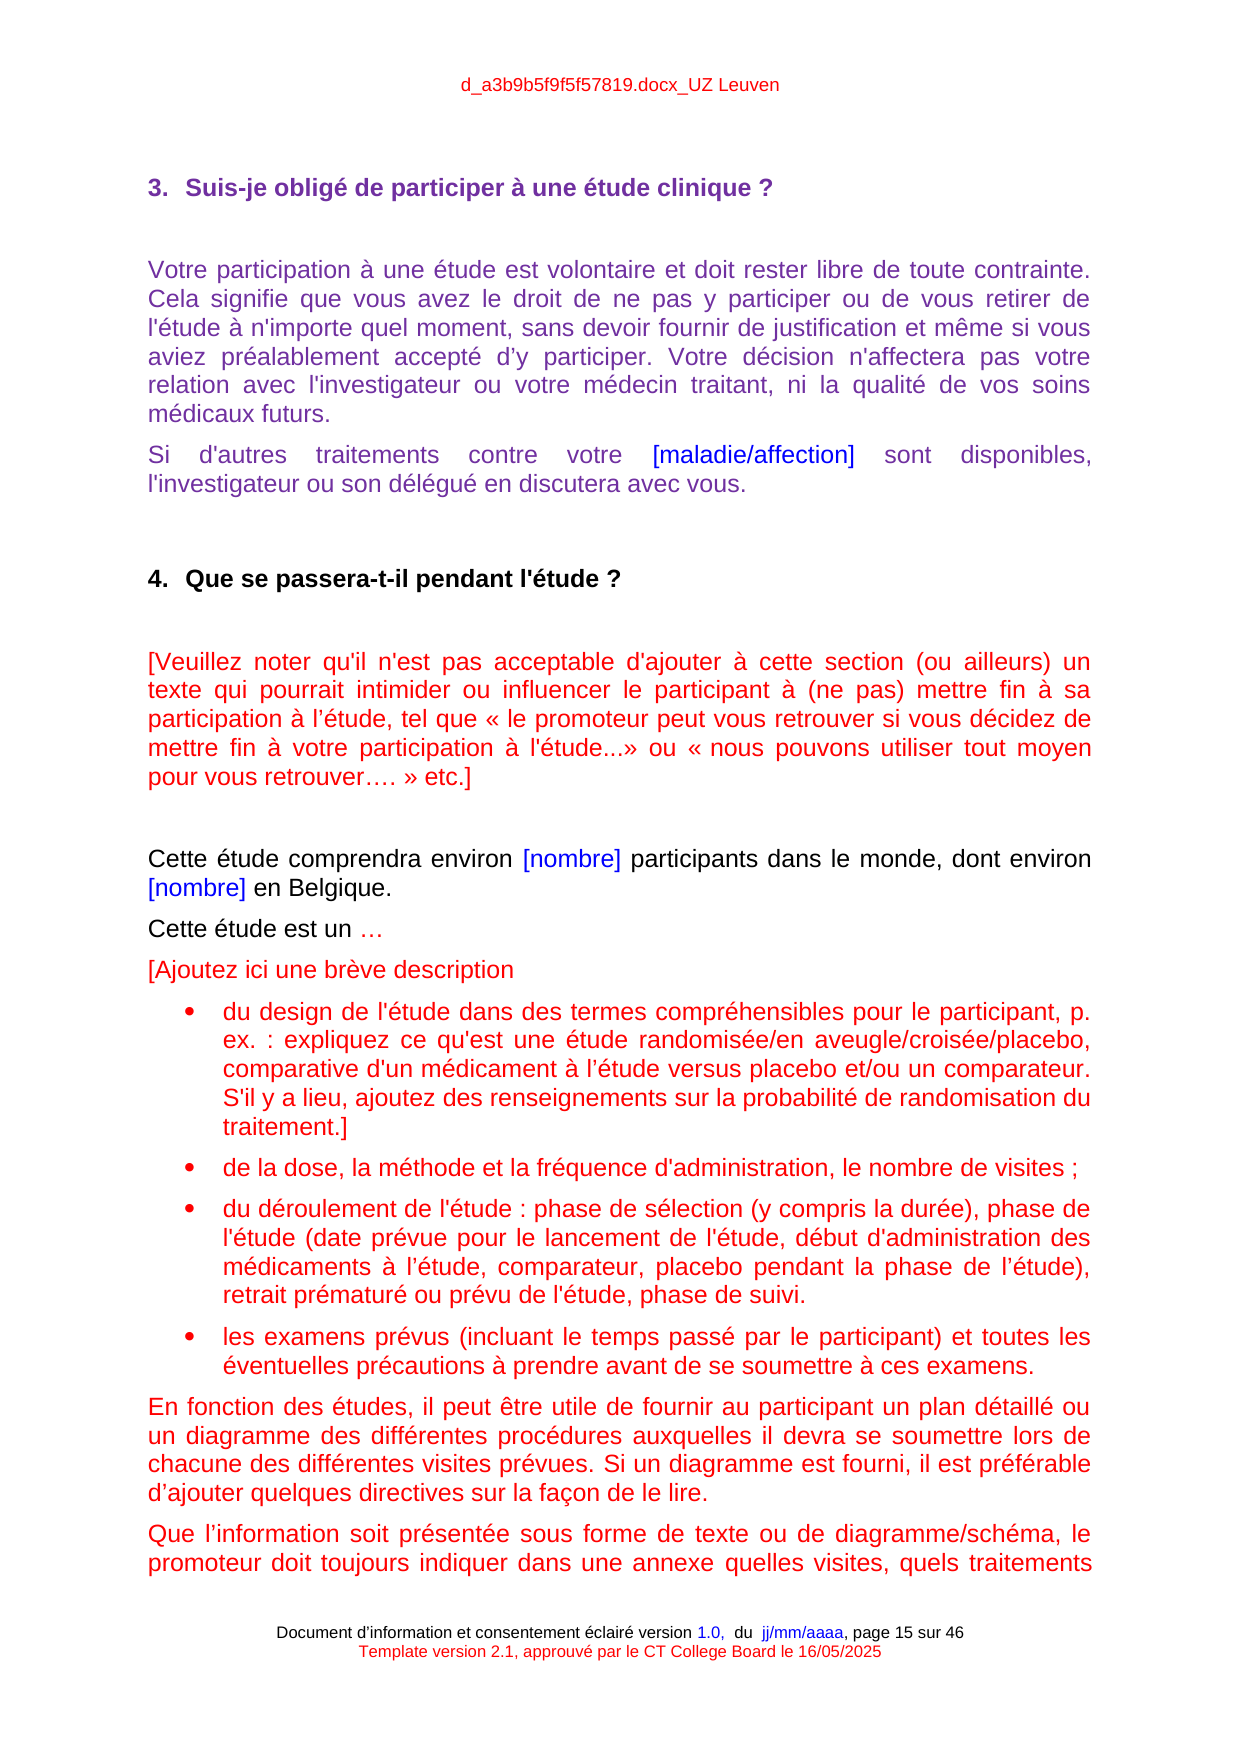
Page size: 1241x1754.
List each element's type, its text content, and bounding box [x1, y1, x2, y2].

text Si d'autres traitements contre votre [maladie/affection] sont disponibles, l'investigateur ou son délégué en discutera avec vous. [148, 440, 1092, 498]
list du design de l'étude dans des termes compréhensibles pour le participant, p. ex. : expliquez ce qu'est une étude randomisée/en aveugle/croisée/placebo, comparative d'un médicament à l’étude versus placebo et/ou un comparateur. S'il y a lieu, ajoutez des renseignements sur la probabilité de randomisation du traitement.] [185, 996, 1092, 1140]
text [Ajoutez ici une brève description [148, 955, 1092, 984]
text Cette étude comprendra environ [nombre] participants dans le monde, dont environ [nombre] en Belgique. [148, 844, 1092, 901]
text Cette étude est un … [148, 914, 1092, 943]
text En fonction des études, il peut être utile de fournir au participant un plan détaillé ou un diagramme des différentes procédures auxquelles il devra se soumettre lors de chacune des différentes visites prévues. Si un diagramme est fourni, il est préférable d’ajouter quelques directives sur la façon de le lire. [148, 1392, 1092, 1507]
subtitle Que se passera-t-il pendant l'étude ? [148, 564, 1092, 593]
list les examens prévus (incluant le temps passé par le participant) et toutes les éventuelles précautions à prendre avant de se soumettre à ces examens. [185, 1322, 1092, 1379]
text Votre participation à une étude est volontaire et doit rester libre de toute contrainte. Cela signifie que vous avez le droit de ne pas y participer ou de vous retirer de l'étude à n'importe quel moment, sans devoir fournir de justification et même si vous aviez préalablement accepté d’y participer. Votre décision n'affectera pas votre relation avec l'investigateur ou votre médecin traitant, ni la qualité de vos soins médicaux futurs. [148, 255, 1092, 428]
text [Veuillez noter qu'il n'est pas acceptable d'ajouter à cette section (ou ailleurs) un texte qui pourrait intimider ou influencer le participant à (ne pas) mettre fin à sa participation à l’étude, tel que « le promoteur peut vous retrouver si vous décidez de mettre fin à votre participation à l'étude...» ou « nous pouvons utiliser tout moyen pour vous retrouver…. » etc.] [148, 646, 1092, 790]
subtitle Suis-je obligé de participer à une étude clinique ? [148, 173, 1092, 201]
list de la dose, la méthode et la fréquence d'administration, le nombre de visites ; [185, 1153, 1092, 1182]
list du déroulement de l'étude : phase de sélection (y compris la durée), phase de l'étude (date prévue pour le lancement de l'étude, début d'administration des médicaments à l’étude, comparateur, placebo pendant la phase de l’étude), retrait prématuré ou prévu de l'étude, phase de suivi. [185, 1194, 1092, 1309]
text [148, 1519, 1092, 1577]
